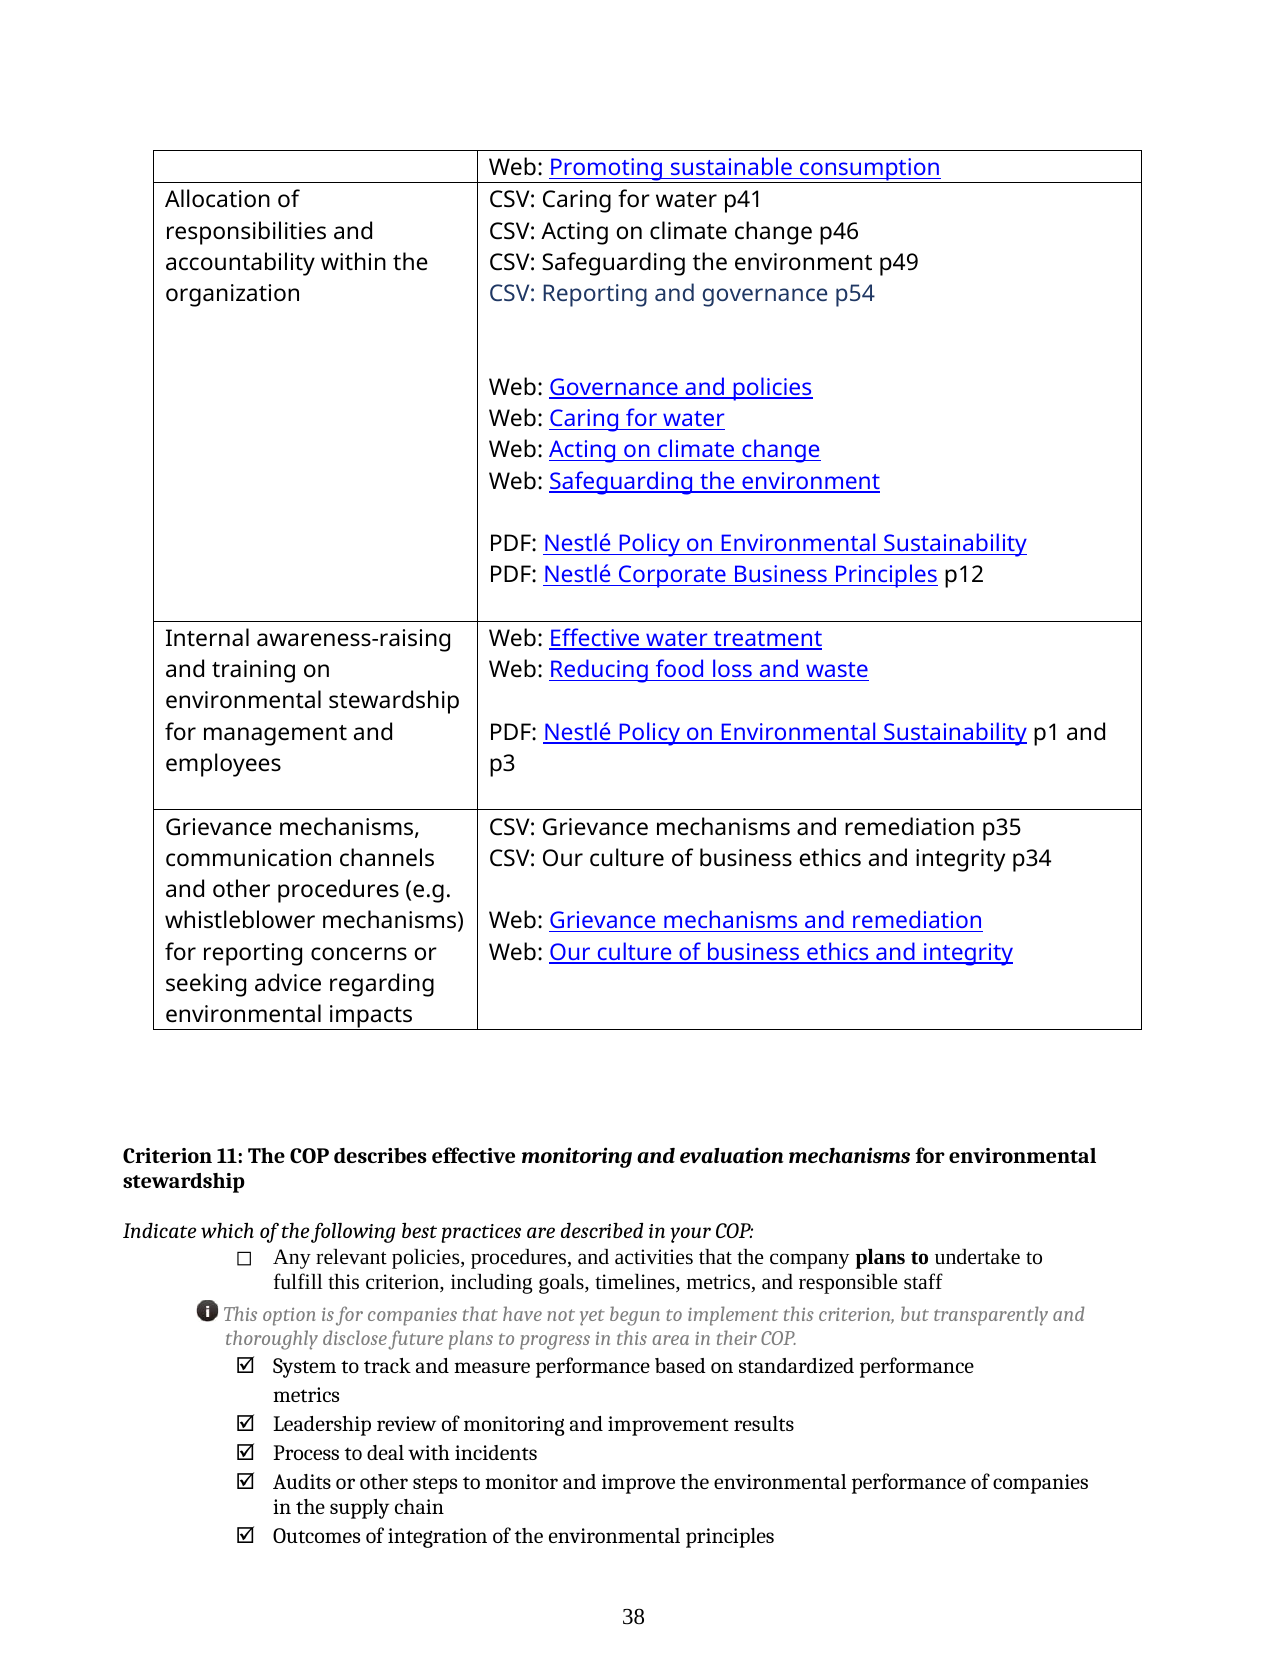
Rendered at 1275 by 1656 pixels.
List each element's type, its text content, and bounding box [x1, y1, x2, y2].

list Any relevant policies, procedures, and activities that the company plans to undertake to fulfill this criterion, including goals, timelines, metrics, and responsible staff [235, 1244, 1060, 1294]
list System to track and measure performance based on standardized performance metrics [235, 1353, 1008, 1408]
text This option is for companies that have not yet begun to implement this criterion, but transparently and thoroughly disclose future plans to progress in this area in their COP. [197, 1300, 1110, 1351]
table_cell Web: Effective water treatment Web: Reducing food loss and waste PDF: Nestlé Policy on Environmental Sustainability p1 and p3 [478, 622, 1141, 809]
text Indicate which of the following best practices are described in your COP: [123, 1219, 1144, 1244]
picture [196, 1300, 219, 1322]
table_cell Grievance mechanisms, communication channels and other procedures (e.g. whistleblower mechanisms) for reporting concerns or seeking advice regarding environmental impacts [154, 810, 477, 1029]
table_cell Internal awareness-raising and training on environmental stewardship for management and employees [154, 622, 477, 809]
list Leadership review of monitoring and improvement results [235, 1411, 1008, 1437]
table_cell CSV: Caring for water p41 CSV: Acting on climate change p46 CSV: Safeguarding the environment p49 CSV: Reporting and governance p54 Web: Governance and policies Web: Caring for water Web: Acting on climate change Web: Safeguarding the environment PDF: Nestlé Policy on Environmental Sustainability PDF: Nestlé Corporate Business Principles p12 [478, 183, 1141, 621]
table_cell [478, 151, 1141, 182]
table_cell Allocation of responsibilities and accountability within the organization [154, 183, 477, 621]
table_cell CSV: Grievance mechanisms and remediation p35 CSV: Our culture of business ethics and integrity p34 Web: Grievance mechanisms and remediation Web: Our culture of business ethics and integrity [478, 810, 1141, 1029]
list Audits or other steps to monitor and improve the environmental performance of companies in the supply chain [235, 1470, 1110, 1520]
list Outcomes of integration of the environmental principles [235, 1524, 1144, 1549]
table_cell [154, 151, 477, 182]
text Criterion 11: The COP describes effective monitoring and evaluation mechanisms for environmental stewardship [123, 1144, 1119, 1194]
list Process to deal with incidents [235, 1441, 1144, 1466]
